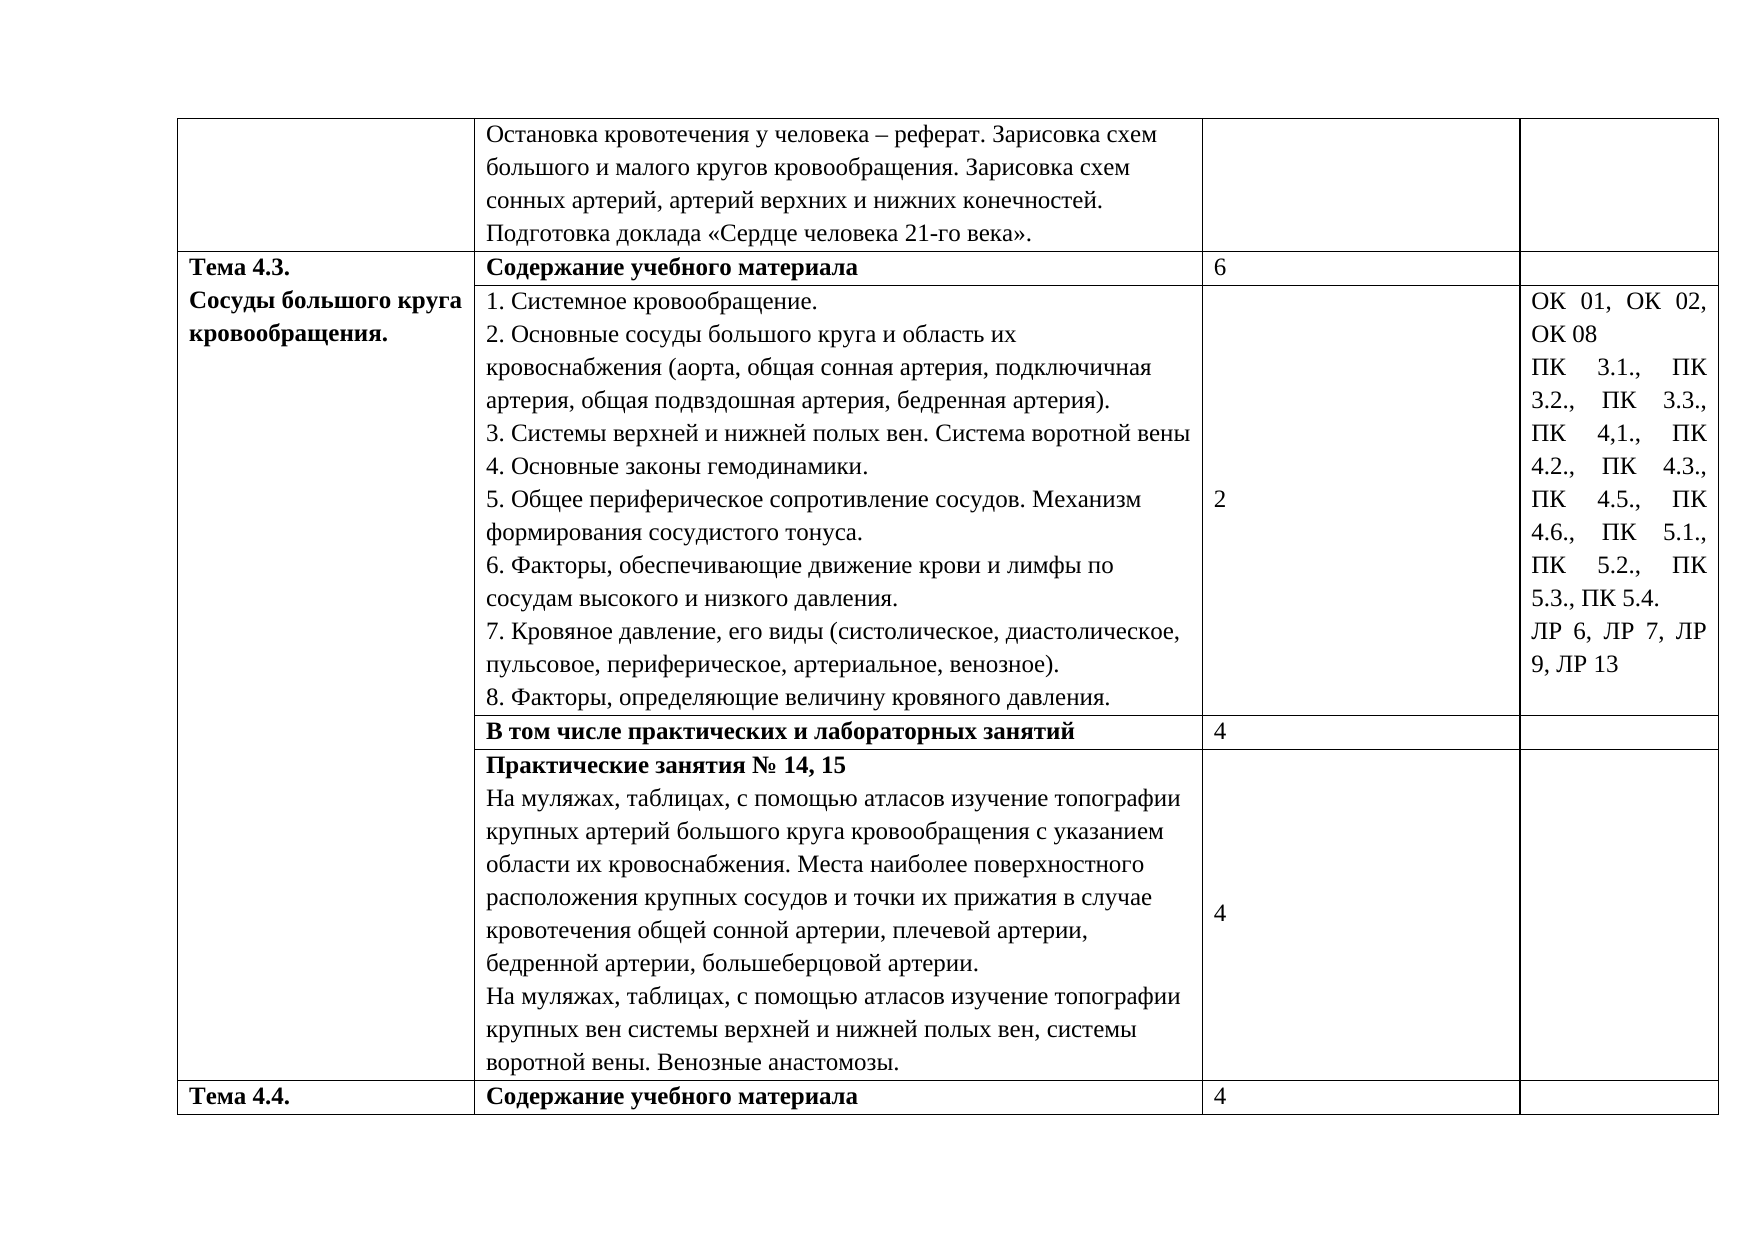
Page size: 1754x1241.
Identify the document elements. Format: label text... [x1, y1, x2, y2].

table_cell Содержание учебного материала [475, 1081, 1202, 1114]
table_cell 1. Системное кровообращение. 2. Основные сосуды большого круга и область их кровоснабжения (аорта, общая сонная артерия, подключичная артерия, общая подвздошная артерия, бедренная артерия). 3. Системы верхней и нижней полых вен. Система воротной вены 4. Основные законы гемодинамики. 5. Общее периферическое сопротивление сосудов. Механизм формирования сосудистого тонуса. 6. Факторы, обеспечивающие движение крови и лимфы по сосудам высокого и низкого давления. 7. Кровяное давление, его виды (систолическое, диастолическое, пульсовое, периферическое, артериальное, венозное). 8. Факторы, определяющие величину кровяного давления. [475, 286, 1202, 715]
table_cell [475, 119, 1202, 251]
table_cell 4 [1203, 1081, 1519, 1114]
table_cell 1 [1203, 119, 1519, 251]
table_cell ОК 01, ОК 02, ОК 08 ПК 3.1., ПК 3.2., ПК 3.3., ПК 4,1., ПК 4.2., ПК 4.3., ПК 4.5., ПК 4.6., ПК 5.1., ПК 5.2., ПК 5.3., ПК 5.4. ЛР 6, ЛР 7, ЛР 9, ЛР 13 [1521, 286, 1718, 715]
table_cell 6 [1203, 252, 1519, 285]
table_cell 2 [1203, 286, 1519, 715]
table_cell [1521, 716, 1718, 749]
table_cell [1521, 750, 1718, 1080]
table_cell [1521, 119, 1718, 251]
table_cell Практические занятия № 14, 15 На муляжах, таблицах, с помощью атласов изучение топографии крупных артерий большого круга кровообращения с указанием области их кровоснабжения. Места наиболее поверхностного расположения крупных сосудов и точки их прижатия в случае кровотечения общей сонной артерии, плечевой артерии, бедренной артерии, большеберцовой артерии. На муляжах, таблицах, с помощью атласов изучение топографии крупных вен системы верхней и нижней полых вен, системы воротной вены. Венозные анастомозы. [475, 750, 1202, 1080]
table_cell Тема 4.3. Сосуды большого круга кровообращения. [178, 252, 474, 1080]
table_cell Содержание учебного материала [475, 252, 1202, 285]
table_cell 4 [1203, 750, 1519, 1080]
table_cell В том числе практических и лабораторных занятий [475, 716, 1202, 749]
table_cell 4 [1203, 716, 1519, 749]
table_cell [1521, 1081, 1718, 1114]
table_cell [1521, 252, 1718, 285]
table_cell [178, 1081, 474, 1114]
